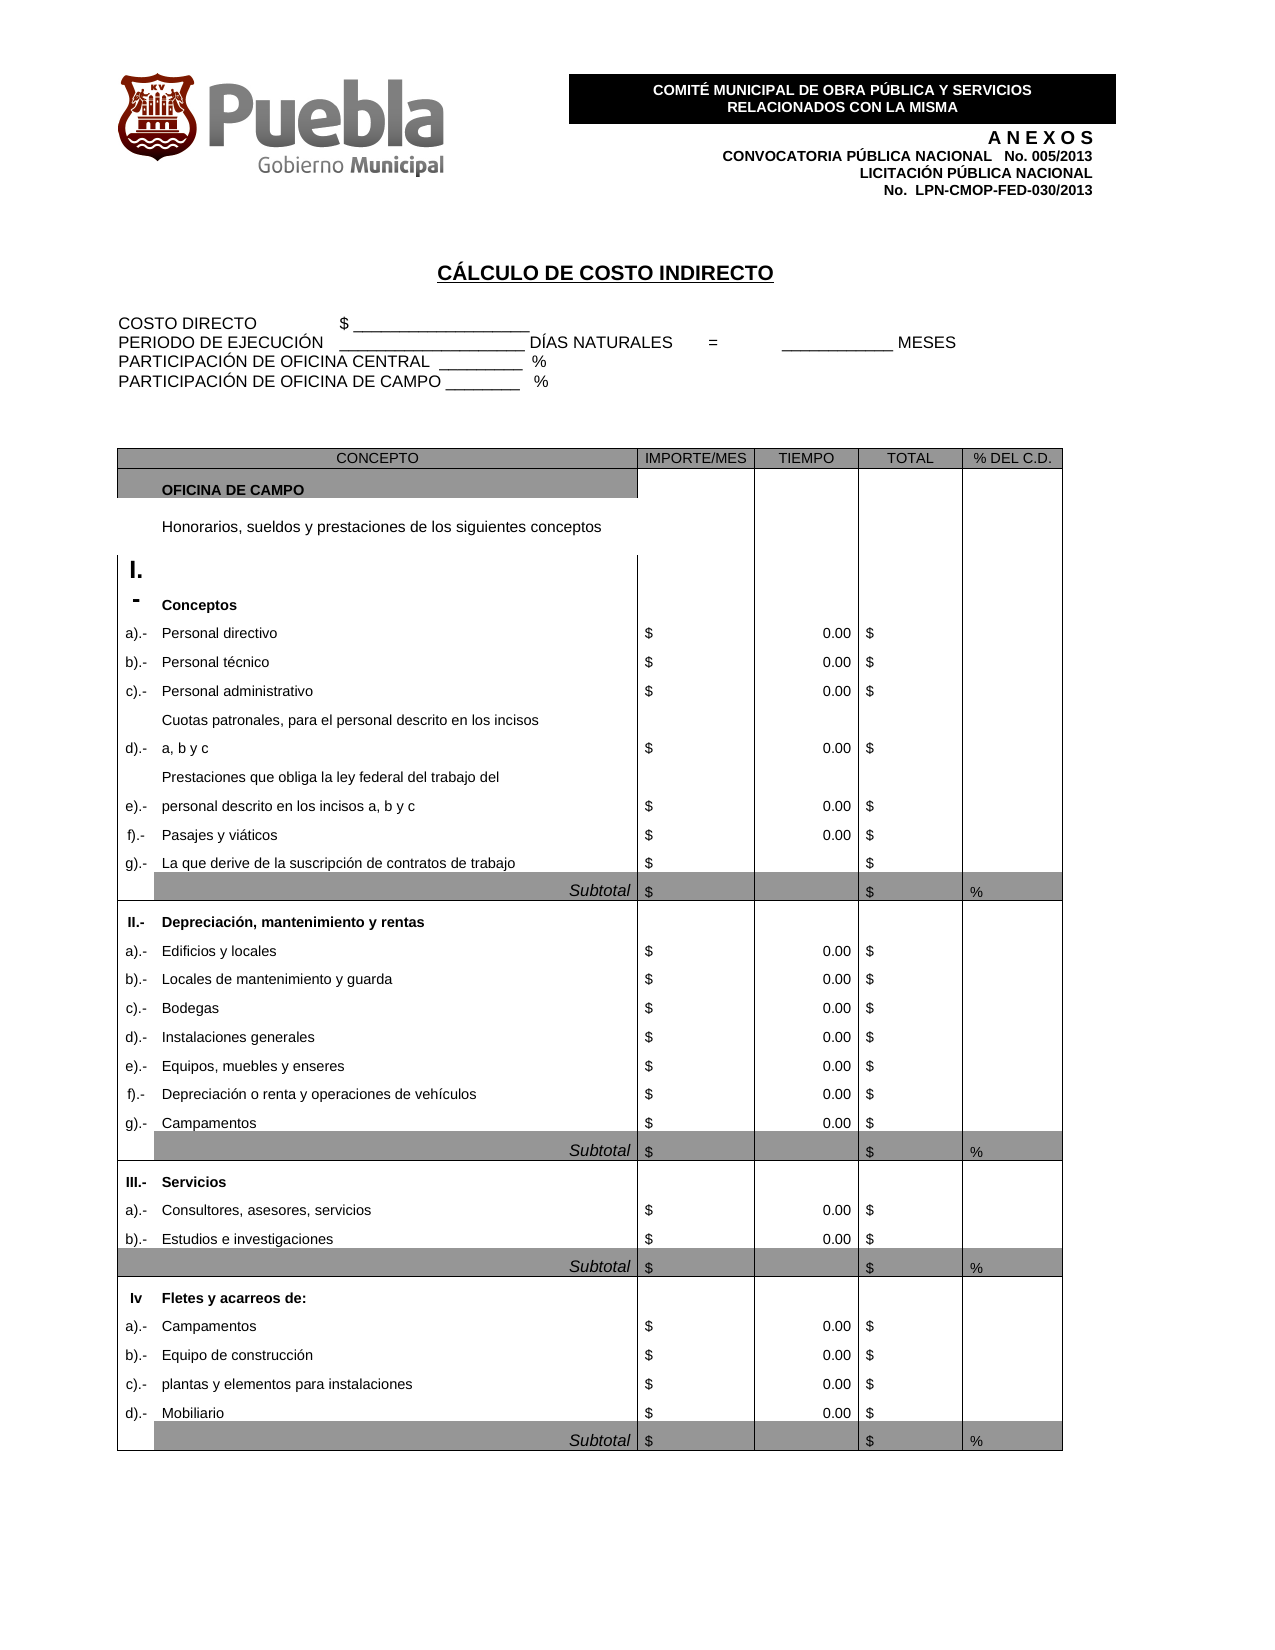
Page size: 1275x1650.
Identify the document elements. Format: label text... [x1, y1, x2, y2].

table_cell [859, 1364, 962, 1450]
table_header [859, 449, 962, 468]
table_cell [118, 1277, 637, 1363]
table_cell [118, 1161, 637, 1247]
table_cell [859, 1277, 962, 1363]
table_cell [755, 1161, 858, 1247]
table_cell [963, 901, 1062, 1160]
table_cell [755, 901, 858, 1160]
text PERIODO DE EJECUCIÓN ____________________ DÍAS NATURALES = ____________ MESES [118, 333, 1092, 352]
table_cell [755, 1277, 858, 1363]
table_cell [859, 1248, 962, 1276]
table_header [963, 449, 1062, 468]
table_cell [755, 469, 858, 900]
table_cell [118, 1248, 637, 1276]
picture [118, 73, 444, 177]
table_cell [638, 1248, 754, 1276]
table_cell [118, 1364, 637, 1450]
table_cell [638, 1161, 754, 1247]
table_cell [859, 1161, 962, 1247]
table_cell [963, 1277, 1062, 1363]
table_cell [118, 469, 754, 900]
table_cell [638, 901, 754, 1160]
text CÁLCULO DE COSTO INDIRECTO [118, 261, 1092, 285]
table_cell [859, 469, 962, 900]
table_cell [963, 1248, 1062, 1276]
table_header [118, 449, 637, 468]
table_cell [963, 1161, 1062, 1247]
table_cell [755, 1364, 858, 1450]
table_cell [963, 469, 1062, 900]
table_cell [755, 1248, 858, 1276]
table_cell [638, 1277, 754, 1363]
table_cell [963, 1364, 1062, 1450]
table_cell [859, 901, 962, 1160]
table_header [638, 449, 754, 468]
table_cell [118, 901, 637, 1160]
text COSTO DIRECTO $ ___________________ [118, 314, 1092, 333]
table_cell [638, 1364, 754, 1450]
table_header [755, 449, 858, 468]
text PARTICIPACIÓN DE OFICINA DE CAMPO ________ % [118, 371, 1092, 391]
text PARTICIPACIÓN DE OFICINA CENTRAL _________ % [118, 352, 1092, 371]
